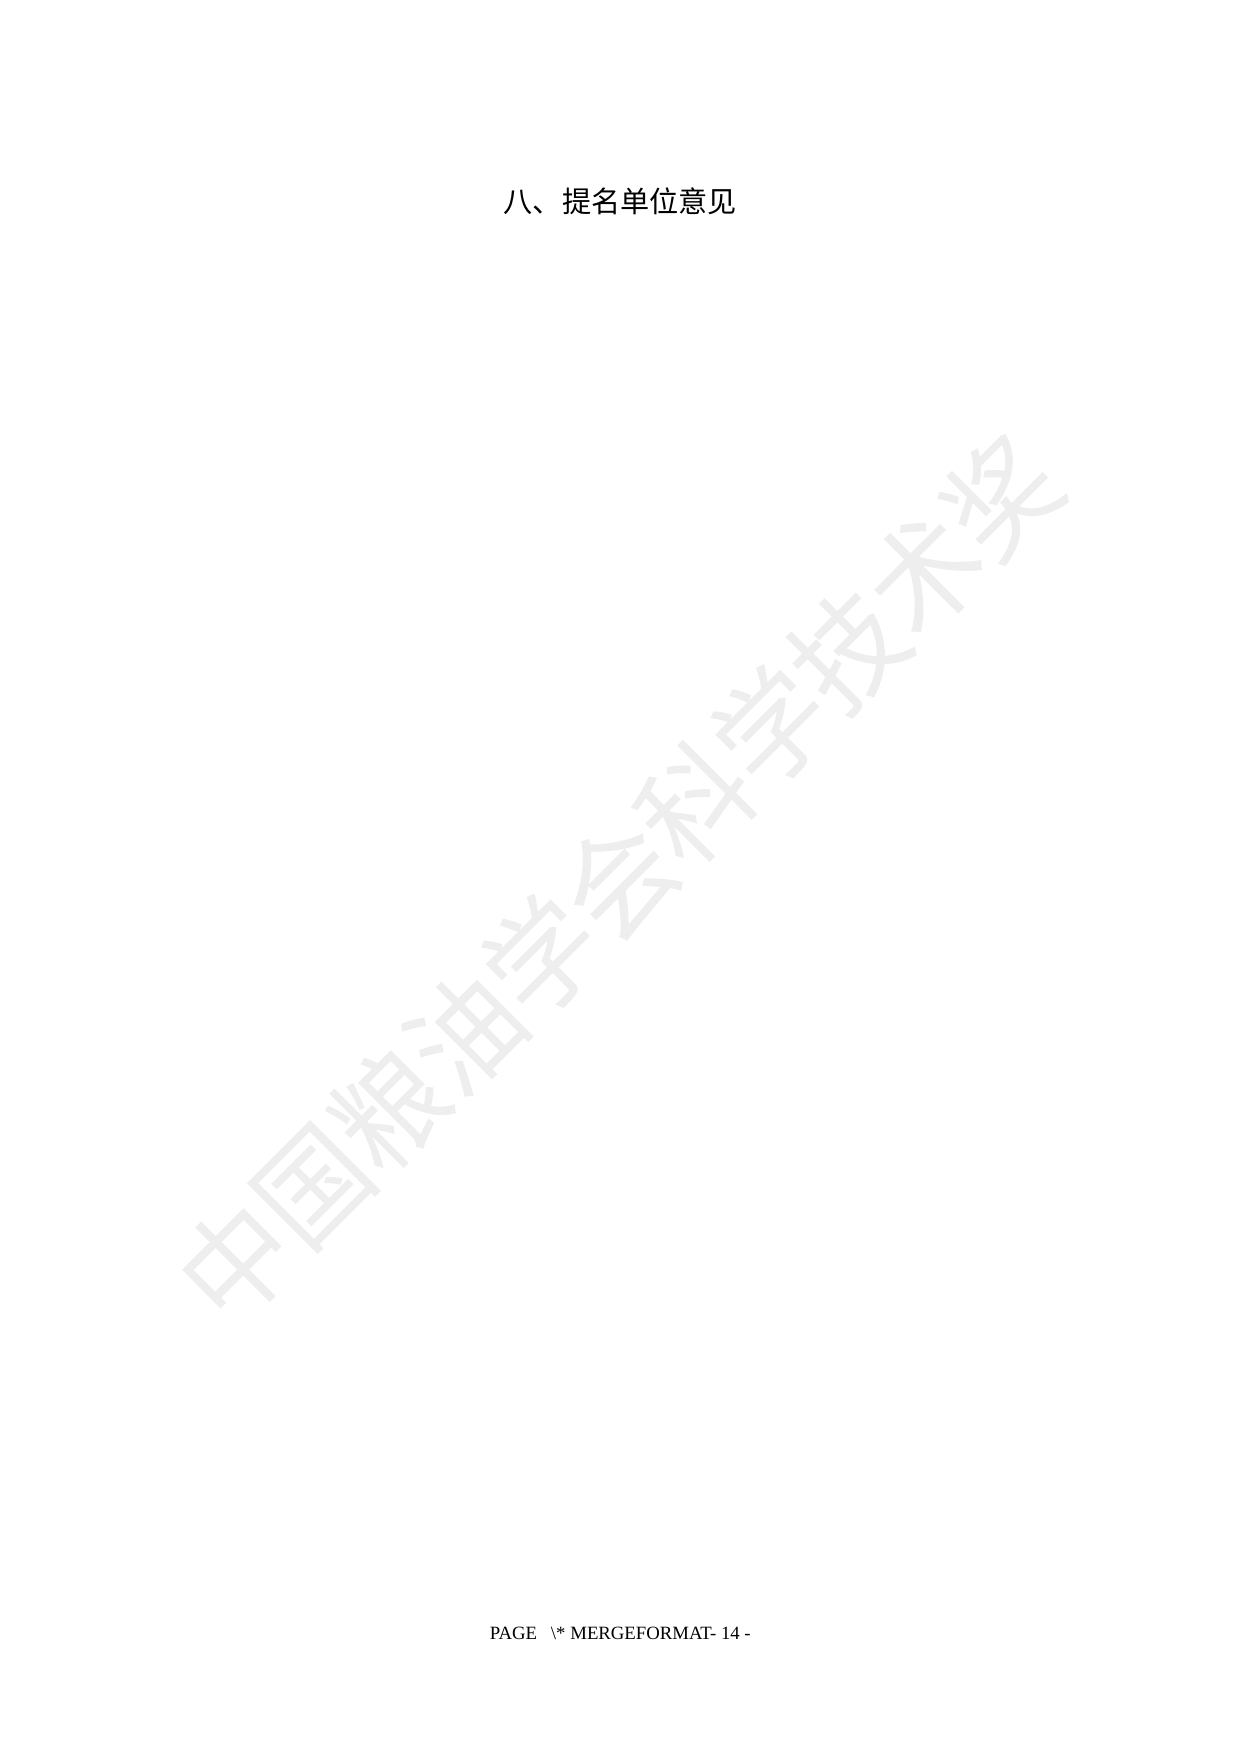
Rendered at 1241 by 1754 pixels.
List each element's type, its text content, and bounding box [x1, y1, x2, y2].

text 八、提名单位意见 [165, 178, 1075, 221]
